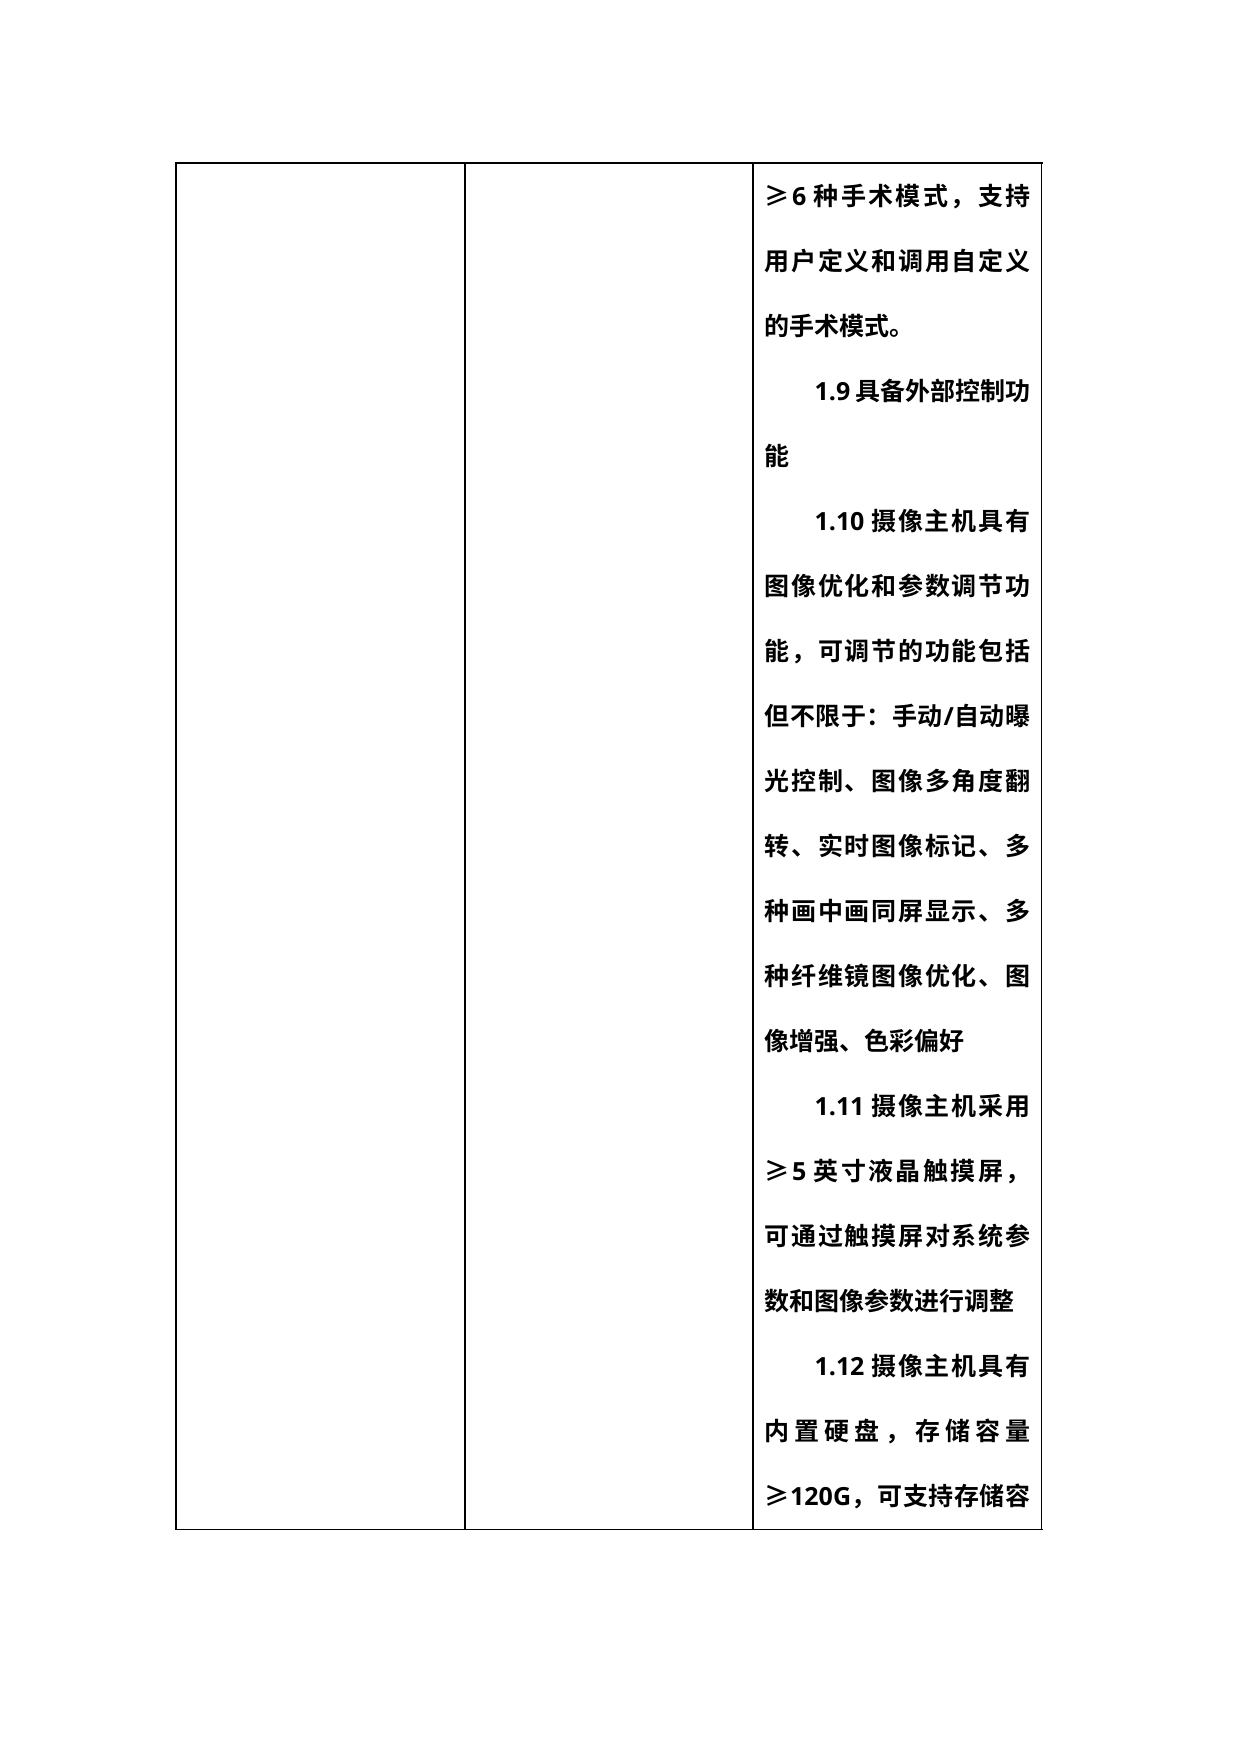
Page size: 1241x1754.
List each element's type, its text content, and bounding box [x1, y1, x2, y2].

table_cell 2 [466, 164, 752, 1528]
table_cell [754, 164, 1041, 1528]
table_cell [177, 164, 464, 1528]
